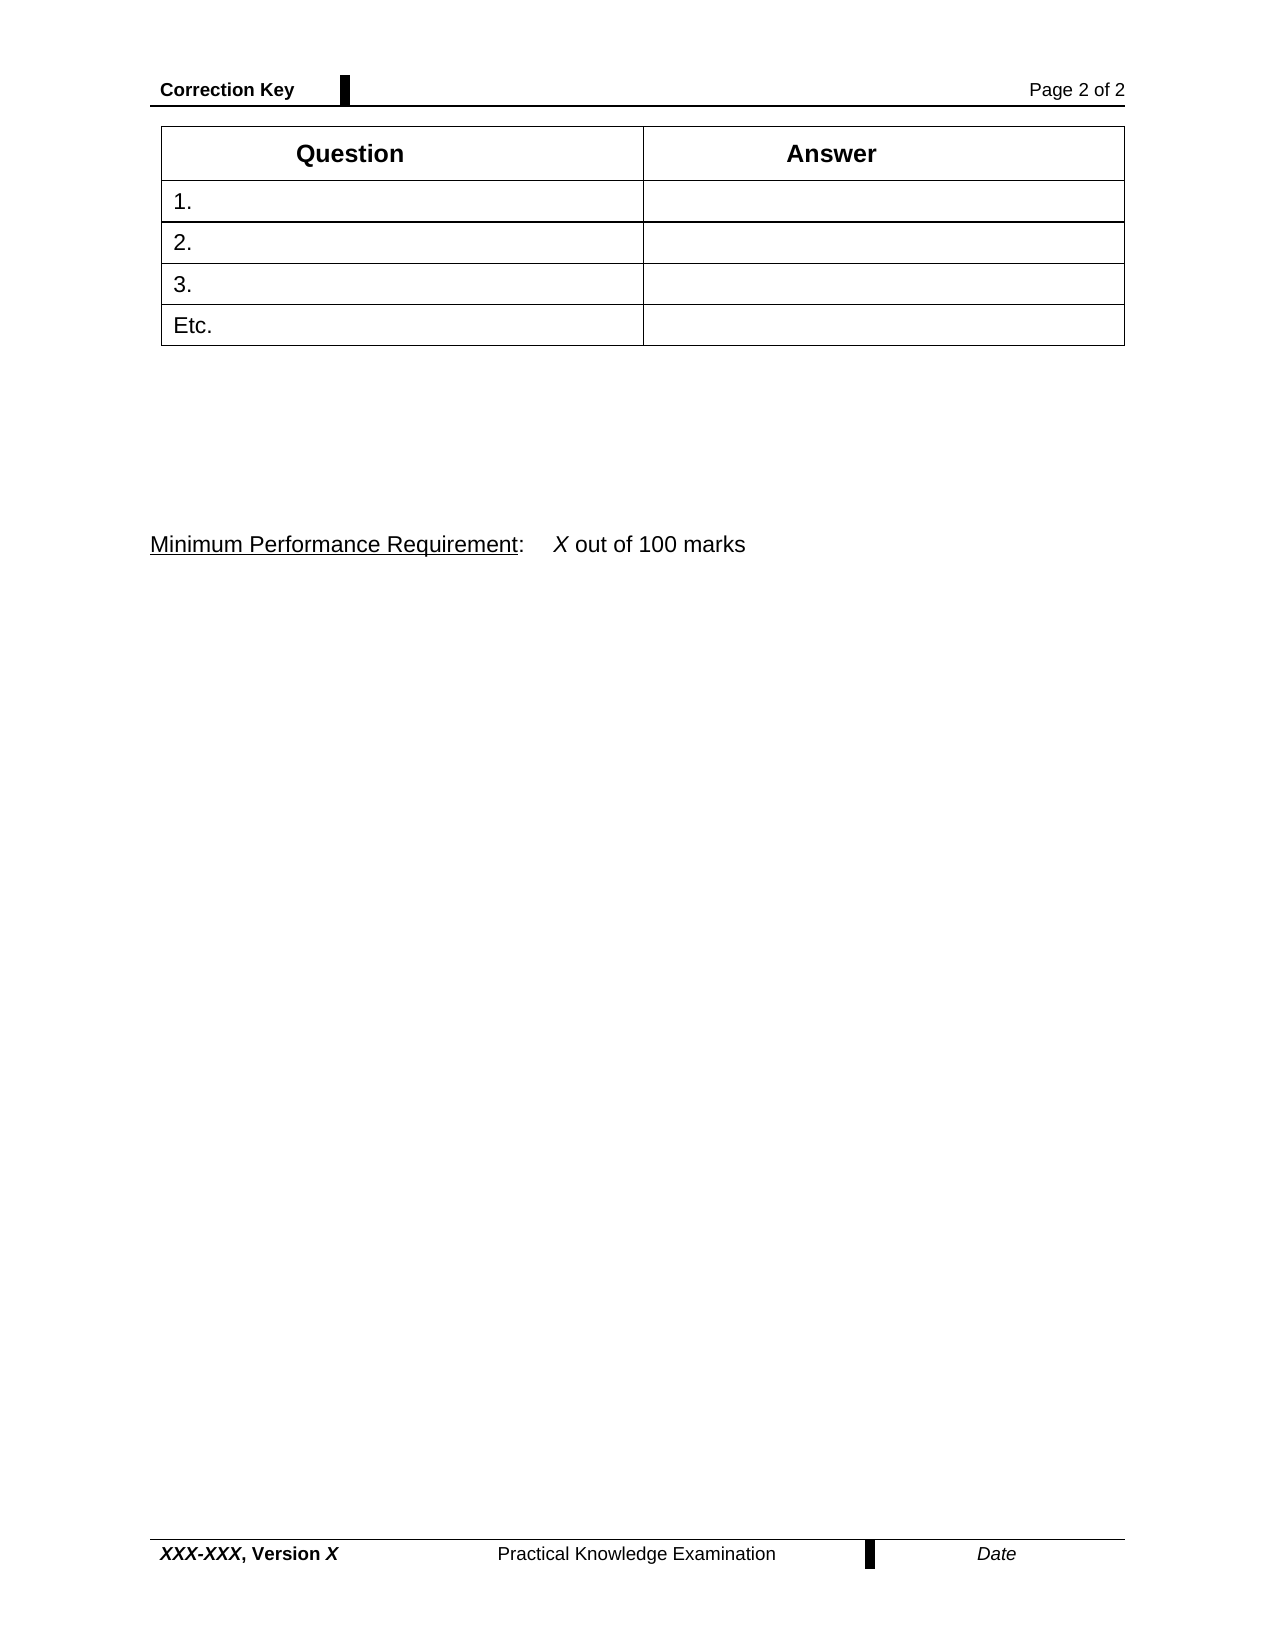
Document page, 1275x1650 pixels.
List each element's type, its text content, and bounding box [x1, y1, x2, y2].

table_cell [644, 181, 1124, 221]
table_cell Etc. [162, 305, 643, 345]
table_cell [644, 305, 1124, 345]
table_cell [644, 223, 1124, 263]
table_header Question [162, 127, 643, 180]
text Minimum Performance Requirement: X out of 100 marks [150, 531, 1125, 557]
table_cell 3. [162, 264, 643, 304]
table_cell 2. [162, 223, 643, 263]
table_header Answer [644, 127, 1124, 180]
table_cell 1. [162, 181, 643, 221]
table_cell [644, 264, 1124, 304]
